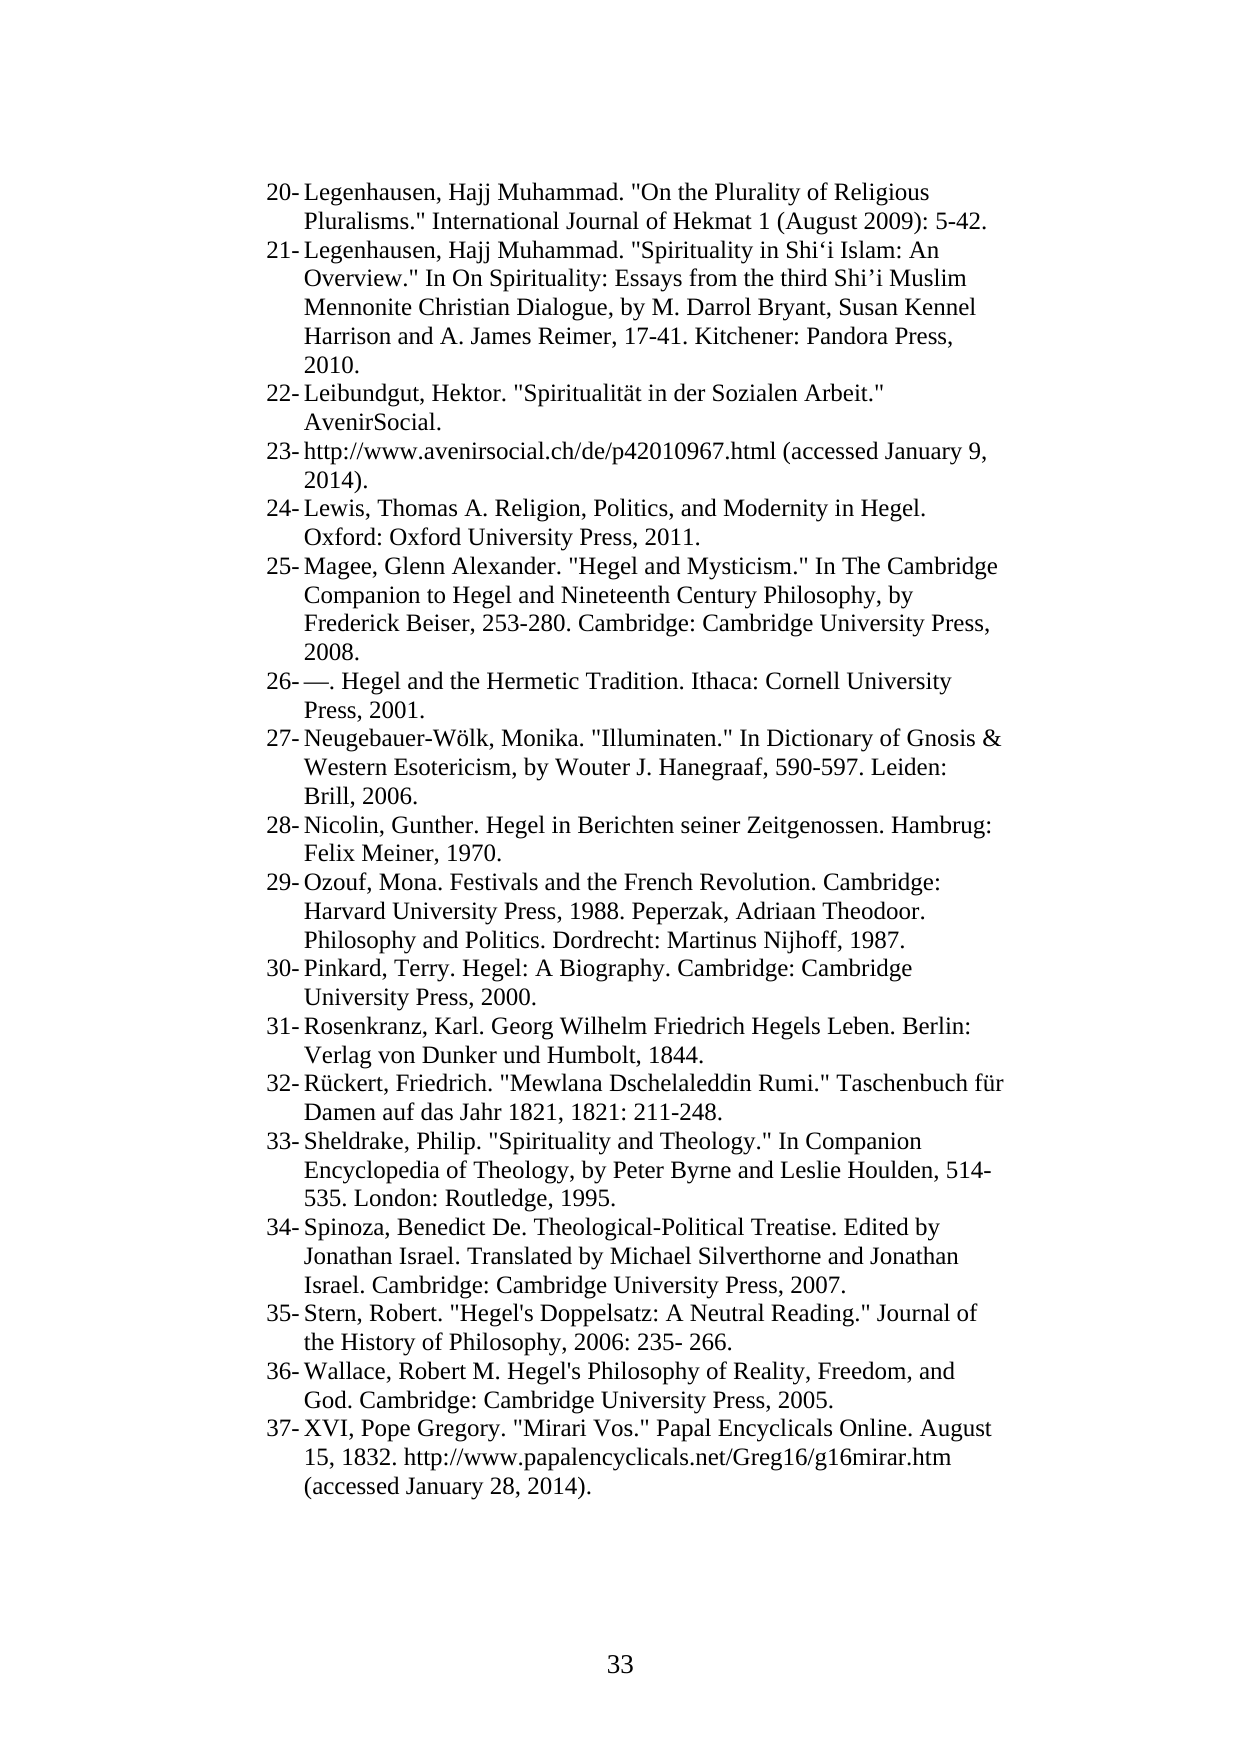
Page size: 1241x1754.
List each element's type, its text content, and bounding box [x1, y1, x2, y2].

text Rückert, Friedrich. "Mewlana Dschelaleddin Rumi." Taschenbuch für Damen auf das Jahr 1821, 1821: 211-248. [266, 1068, 1004, 1126]
text Spinoza, Benedict De. Theological-Political Treatise. Edited by Jonathan Israel. Translated by Michael Silverthorne and Jonathan Israel. Cambridge: Cambridge University Press, 2007. [266, 1212, 1004, 1298]
text XVI, Pope Gregory. "Mirari Vos." Papal Encyclicals Online. August 15, 1832. http://www.papalencyclicals.net/Greg16/g16mirar.htm (accessed January 28, 2014). [266, 1413, 1004, 1500]
text Magee, Glenn Alexander. "Hegel and Mysticism." In The Cambridge Companion to Hegel and Nineteenth Century Philosophy, by Frederick Beiser, 253-280. Cambridge: Cambridge University Press, 2008. [266, 551, 1004, 666]
text Ozouf, Mona. Festivals and the French Revolution. Cambridge: Harvard University Press, 1988. Peperzak, Adriaan Theodoor. Philosophy and Politics. Dordrecht: Martinus Nijhoff, 1987. [266, 867, 1004, 953]
text Rosenkranz, Karl. Georg Wilhelm Friedrich Hegels Leben. Berlin: Verlag von Dunker und Humbolt, 1844. [266, 1011, 1004, 1068]
text Stern, Robert. "Hegel's Doppelsatz: A Neutral Reading." Journal of the History of Philosophy, 2006: 235- 266. [266, 1298, 1004, 1356]
text —. Hegel and the Hermetic Tradition. Ithaca: Cornell University Press, 2001. [266, 666, 1004, 723]
text Lewis, Thomas A. Religion, Politics, and Modernity in Hegel. Oxford: Oxford University Press, 2011. [266, 493, 1004, 551]
text Neugebauer-Wölk, Monika. "Illuminaten." In Dictionary of Gnosis & Western Esotericism, by Wouter J. Hanegraaf, 590-597. Leiden: Brill, 2006. [266, 723, 1004, 810]
text Pinkard, Terry. Hegel: A Biography. Cambridge: Cambridge University Press, 2000. [266, 953, 1004, 1011]
text Leibundgut, Hektor. "Spiritualität in der Sozialen Arbeit." AvenirSocial. [266, 378, 1004, 436]
text Legenhausen, Hajj Muhammad. "On the Plurality of Religious Pluralisms." International Journal of Hekmat 1 (August 2009): 5-42. [266, 177, 1004, 235]
text Nicolin, Gunther. Hegel in Berichten seiner Zeitgenossen. Hambrug: Felix Meiner, 1970. [266, 810, 1004, 867]
text Legenhausen, Hajj Muhammad. "Spirituality in Shi‘i Islam: An Overview." In On Spirituality: Essays from the third Shi’i Muslim Mennonite Christian Dialogue, by M. Darrol Bryant, Susan Kennel Harrison and A. James Reimer, 17-41. Kitchener: Pandora Press, 2010. [266, 235, 1004, 378]
text Sheldrake, Philip. "Spirituality and Theology." In Companion Encyclopedia of Theology, by Peter Byrne and Leslie Houlden, 514-535. London: Routledge, 1995. [266, 1126, 1004, 1212]
text Wallace, Robert M. Hegel's Philosophy of Reality, Freedom, and God. Cambridge: Cambridge University Press, 2005. [266, 1356, 1004, 1413]
text http://www.avenirsocial.ch/de/p42010967.html (accessed January 9, 2014). [266, 436, 1004, 493]
